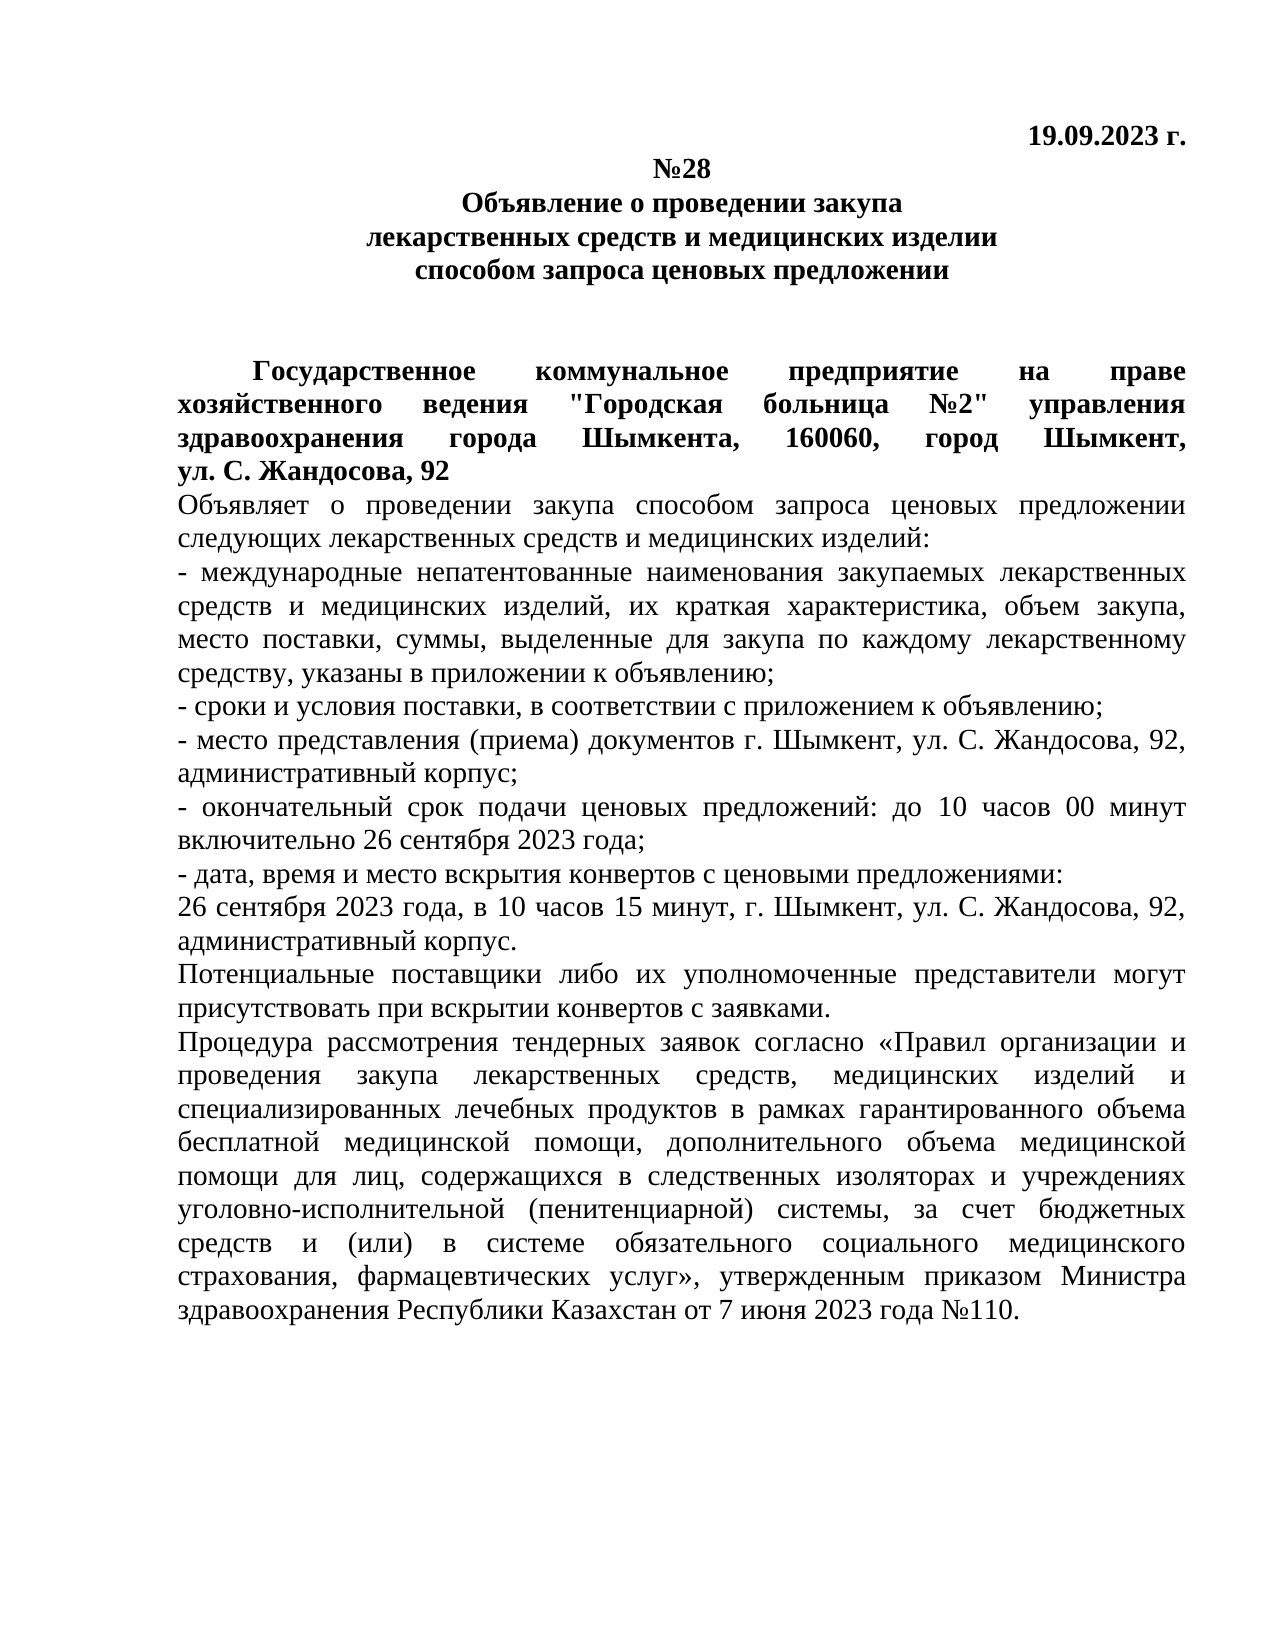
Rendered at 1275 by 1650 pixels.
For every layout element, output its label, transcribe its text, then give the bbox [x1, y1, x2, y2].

text способом запроса ценовых предложении [177, 252, 1186, 286]
text 26 сентября 2023 года, в 10 часов 15 минут, г. Шымкент, ул. С. Жандосова, 92, административный корпус. [177, 889, 1186, 957]
text - дата, время и место вскрытия конвертов с ценовыми предложениями: [177, 856, 1186, 889]
text Объявляет о проведении закупа способом запроса ценовых предложении следующих лекарственных средств и медицинских изделий: [177, 487, 1186, 554]
text Процедура рассмотрения тендерных заявок согласно «Правил организации и проведения закупа лекарственных средств, медицинских изделий и специализированных лечебных продуктов в рамках гарантированного объема бесплатной медицинской помощи, дополнительного объема медицинской помощи для лиц, содержащихся в следственных изоляторах и учреждениях уголовно-исполнительной (пенитенциарной) системы, за счет бюджетных средств и (или) в системе обязательного социального медицинского страхования, фармацевтических услуг», утвержденным приказом Министра здравоохранения Республики Казахстан от 7 июня 2023 года №110. [177, 1024, 1186, 1326]
text Государственное коммунальное предприятие на праве хозяйственного ведения "Городская больница №2" управления здравоохранения города Шымкента, 160060, город Шымкент, ул. С. Жандосова, 92 [177, 353, 1186, 487]
text - окончательный срок подачи ценовых предложений: до 10 часов 00 минут включительно 26 сентября 2023 года; [177, 789, 1186, 856]
text Потенциальные поставщики либо их уполномоченные представители могут присутствовать при вскрытии конвертов с заявками. [177, 957, 1186, 1024]
text - место представления (приема) документов г. Шымкент, ул. С. Жандосова, 92, административный корпус; [177, 722, 1186, 789]
text - сроки и условия поставки, в соответствии с приложением к объявлению; [177, 688, 1186, 722]
text лекарственных средств и медицинских изделии [177, 219, 1186, 252]
text - международные непатентованные наименования закупаемых лекарственных средств и медицинских изделий, их краткая характеристика, объем закупа, место поставки, суммы, выделенные для закупа по каждому лекарственному средству, указаны в приложении к объявлению; [177, 554, 1186, 688]
text Объявление о проведении закупа [177, 185, 1186, 219]
text 19.09.2023 г. [177, 118, 1186, 152]
text №28 [177, 152, 1186, 185]
